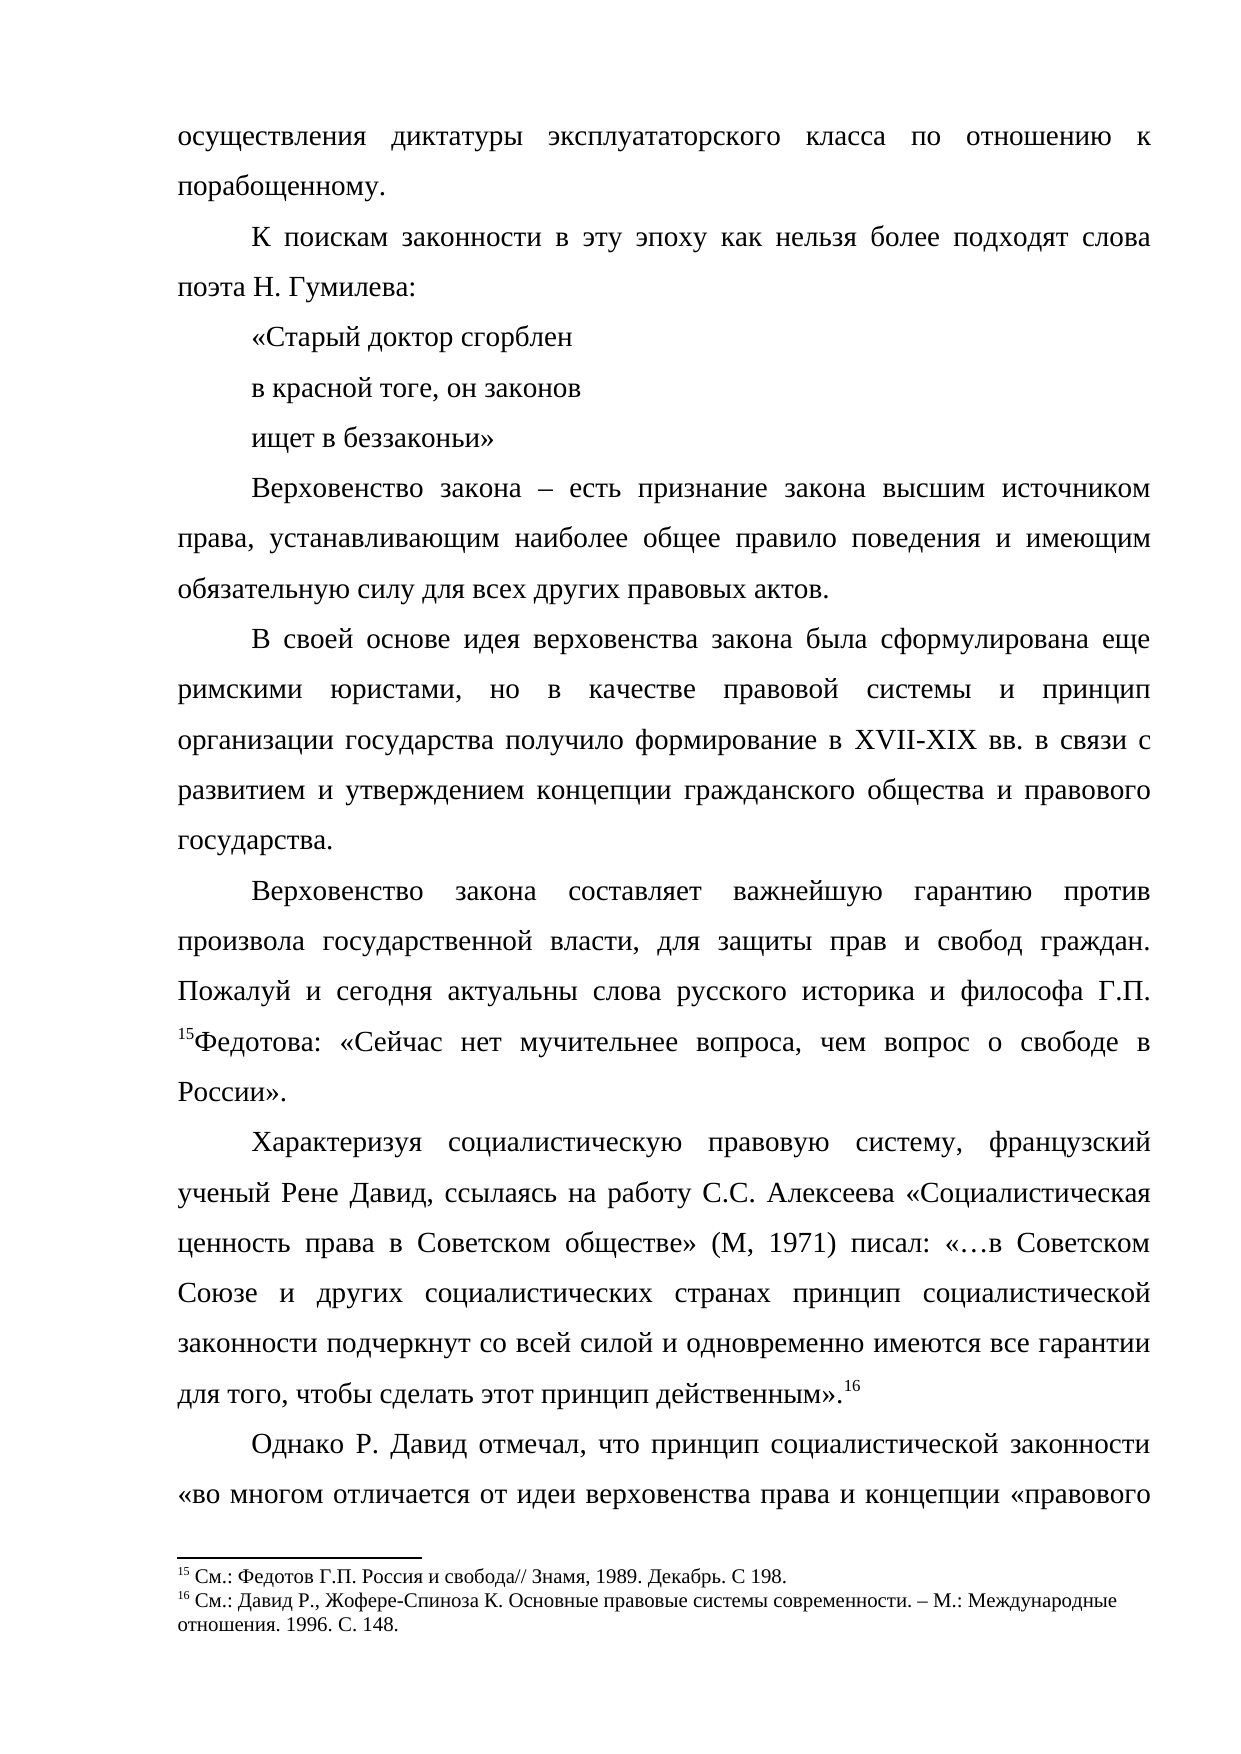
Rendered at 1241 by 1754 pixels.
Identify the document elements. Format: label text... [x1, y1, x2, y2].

text Верховенство закона – есть признание закона высшим источником права, устанавливающим наиболее общее правило поведения и имеющим обязательную силу для всех других правовых актов. [177, 470, 1152, 604]
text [177, 118, 1152, 202]
text в красной тоге, он законов [177, 370, 1152, 403]
text Верховенство закона составляет важнейшую гарантию против произвола государственной власти, для защиты прав и свобод граждан. Пожалуй и сегодня актуальны слова русского историка и философа Г.П. Федотова: «Сейчас нет мучительнее вопроса, чем вопрос о свободе в России». [177, 873, 1152, 1108]
text В своей основе идея верховенства закона была сформулирована еще римскими юристами, но в качестве правовой системы и принцип организации государства получило формирование в XVII-XIX вв. в связи с развитием и утверждением концепции гражданского общества и правового государства. [177, 621, 1152, 856]
text ищет в беззаконьи» [177, 420, 1152, 453]
text Характеризуя социалистическую правовую систему, французский ученый Рене Давид, ссылаясь на работу С.С. Алексеева «Социалистическая ценность права в Советском обществе» (М, 1971) писал: «…в Советском Союзе и других социалистических странах принцип социалистической законности подчеркнут со всей силой и одновременно имеются все гарантии для того, чтобы сделать этот принцип действенным». [177, 1124, 1152, 1409]
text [177, 1426, 1152, 1510]
text «Старый доктор сгорблен [177, 319, 1152, 353]
text К поискам законности в эту эпоху как нельзя более подходят слова поэта Н. Гумилева: [177, 219, 1152, 303]
